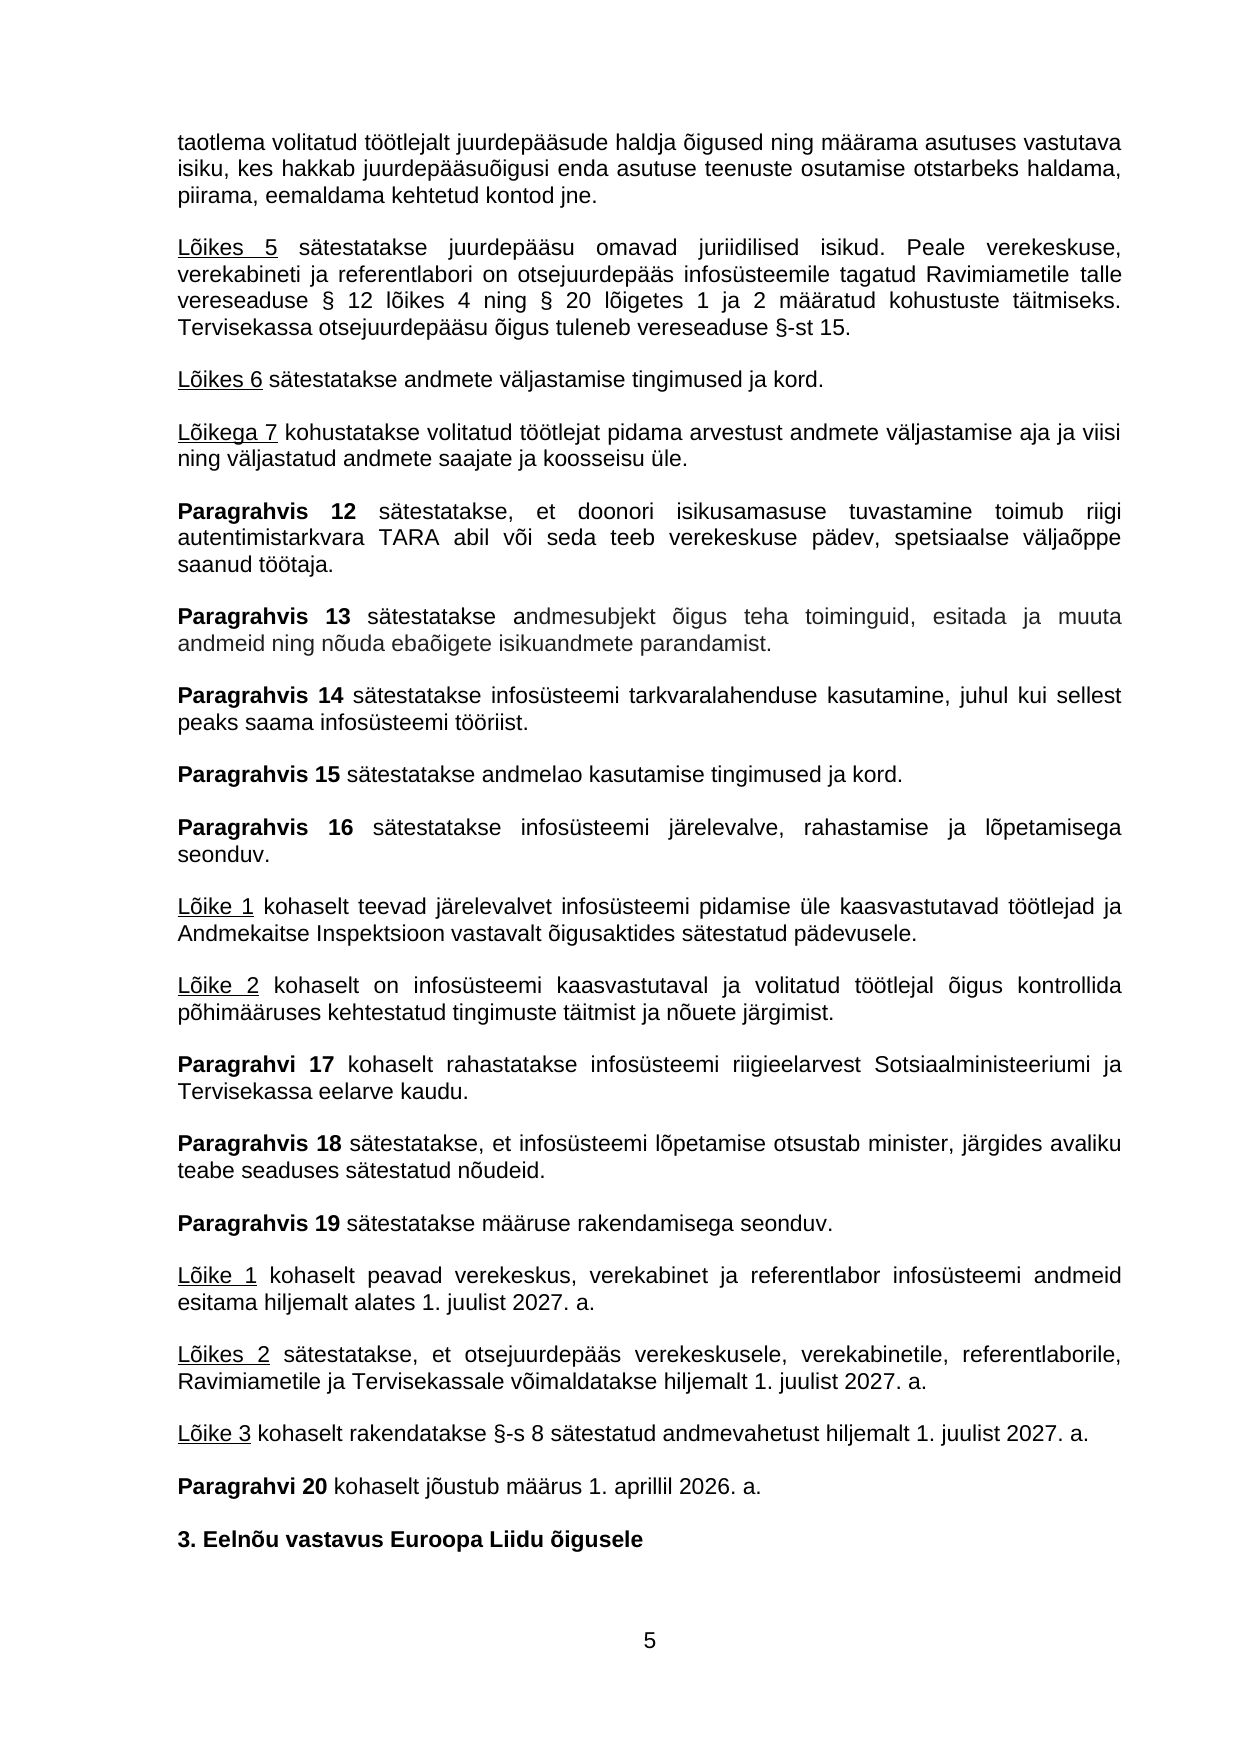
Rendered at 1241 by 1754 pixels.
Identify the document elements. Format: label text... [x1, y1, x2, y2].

text Paragrahvis 18 sätestatakse, et infosüsteemi lõpetamise otsustab minister, järgides avaliku teabe seaduses sätestatud nõudeid. [177, 1130, 1122, 1183]
text Lõike 1 kohaselt peavad verekeskus, verekabinet ja referentlabor infosüsteemi andmeid esitama hiljemalt alates 1. juulist 2027. a. [177, 1262, 1122, 1315]
text Lõikes 5 sätestatakse juurdepääsu omavad juriidilised isikud. Peale verekeskuse, verekabineti ja referentlabori on otsejuurdepääs infosüsteemile tagatud Ravimiametile talle vereseaduse § 12 lõikes 4 ning § 20 lõigetes 1 ja 2 määratud kohustuste täitmiseks. Tervisekassa otsejuurdepääsu õigus tuleneb vereseaduse §-st 15. [177, 234, 1122, 340]
text Paragrahvi 20 kohaselt jõustub määrus 1. aprillil 2026. a. [177, 1473, 1122, 1499]
text Paragrahvis 15 sätestatakse andmelao kasutamise tingimused ja kord. [177, 761, 1122, 788]
text 3. Eelnõu vastavus Euroopa Liidu õigusele [177, 1526, 1122, 1552]
text Paragrahvis 14 sätestatakse infosüsteemi tarkvaralahenduse kasutamine, juhul kui sellest peaks saama infosüsteemi tööriist. [177, 682, 1122, 735]
text Paragrahvis 12 sätestatakse, et doonori isikusamasuse tuvastamine toimub riigi autentimistarkvara TARA abil või seda teeb verekeskuse pädev, spetsiaalse väljaõppe saanud töötaja. [177, 498, 1122, 577]
text Lõikega 7 kohustatakse volitatud töötlejat pidama arvestust andmete väljastamise aja ja viisi ning väljastatud andmete saajate ja koosseisu üle. [177, 419, 1122, 472]
text Lõikes 6 sätestatakse andmete väljastamise tingimused ja kord. [177, 366, 1122, 392]
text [177, 129, 1122, 208]
text Lõike 3 kohaselt rakendatakse §-s 8 sätestatud andmevahetust hiljemalt 1. juulist 2027. a. [177, 1420, 1122, 1447]
text Paragrahvi 17 kohaselt rahastatakse infosüsteemi riigieelarvest Sotsiaalministeeriumi ja Tervisekassa eelarve kaudu. [177, 1051, 1122, 1104]
text Lõike 2 kohaselt on infosüsteemi kaasvastutaval ja volitatud töötlejal õigus kontrollida põhimääruses kehtestatud tingimuste täitmist ja nõuete järgimist. [177, 972, 1122, 1025]
text Lõikes 2 sätestatakse, et otsejuurdepääs verekeskusele, verekabinetile, referentlaborile, Ravimiametile ja Tervisekassale võimaldatakse hiljemalt 1. juulist 2027. a. [177, 1341, 1122, 1394]
text Lõike 1 kohaselt teevad järelevalvet infosüsteemi pidamise üle kaasvastutavad töötlejad ja Andmekaitse Inspektsioon vastavalt õigusaktides sätestatud pädevusele. [177, 893, 1122, 946]
text Paragrahvis 13 sätestatakse andmesubjekt õigus teha toiminguid, esitada ja muuta andmeid ning nõuda ebaõigete isikuandmete parandamist. [177, 603, 1122, 656]
text Paragrahvis 16 sätestatakse infosüsteemi järelevalve, rahastamise ja lõpetamisega seonduv. [177, 814, 1122, 867]
text Paragrahvis 19 sätestatakse määruse rakendamisega seonduv. [177, 1209, 1122, 1236]
